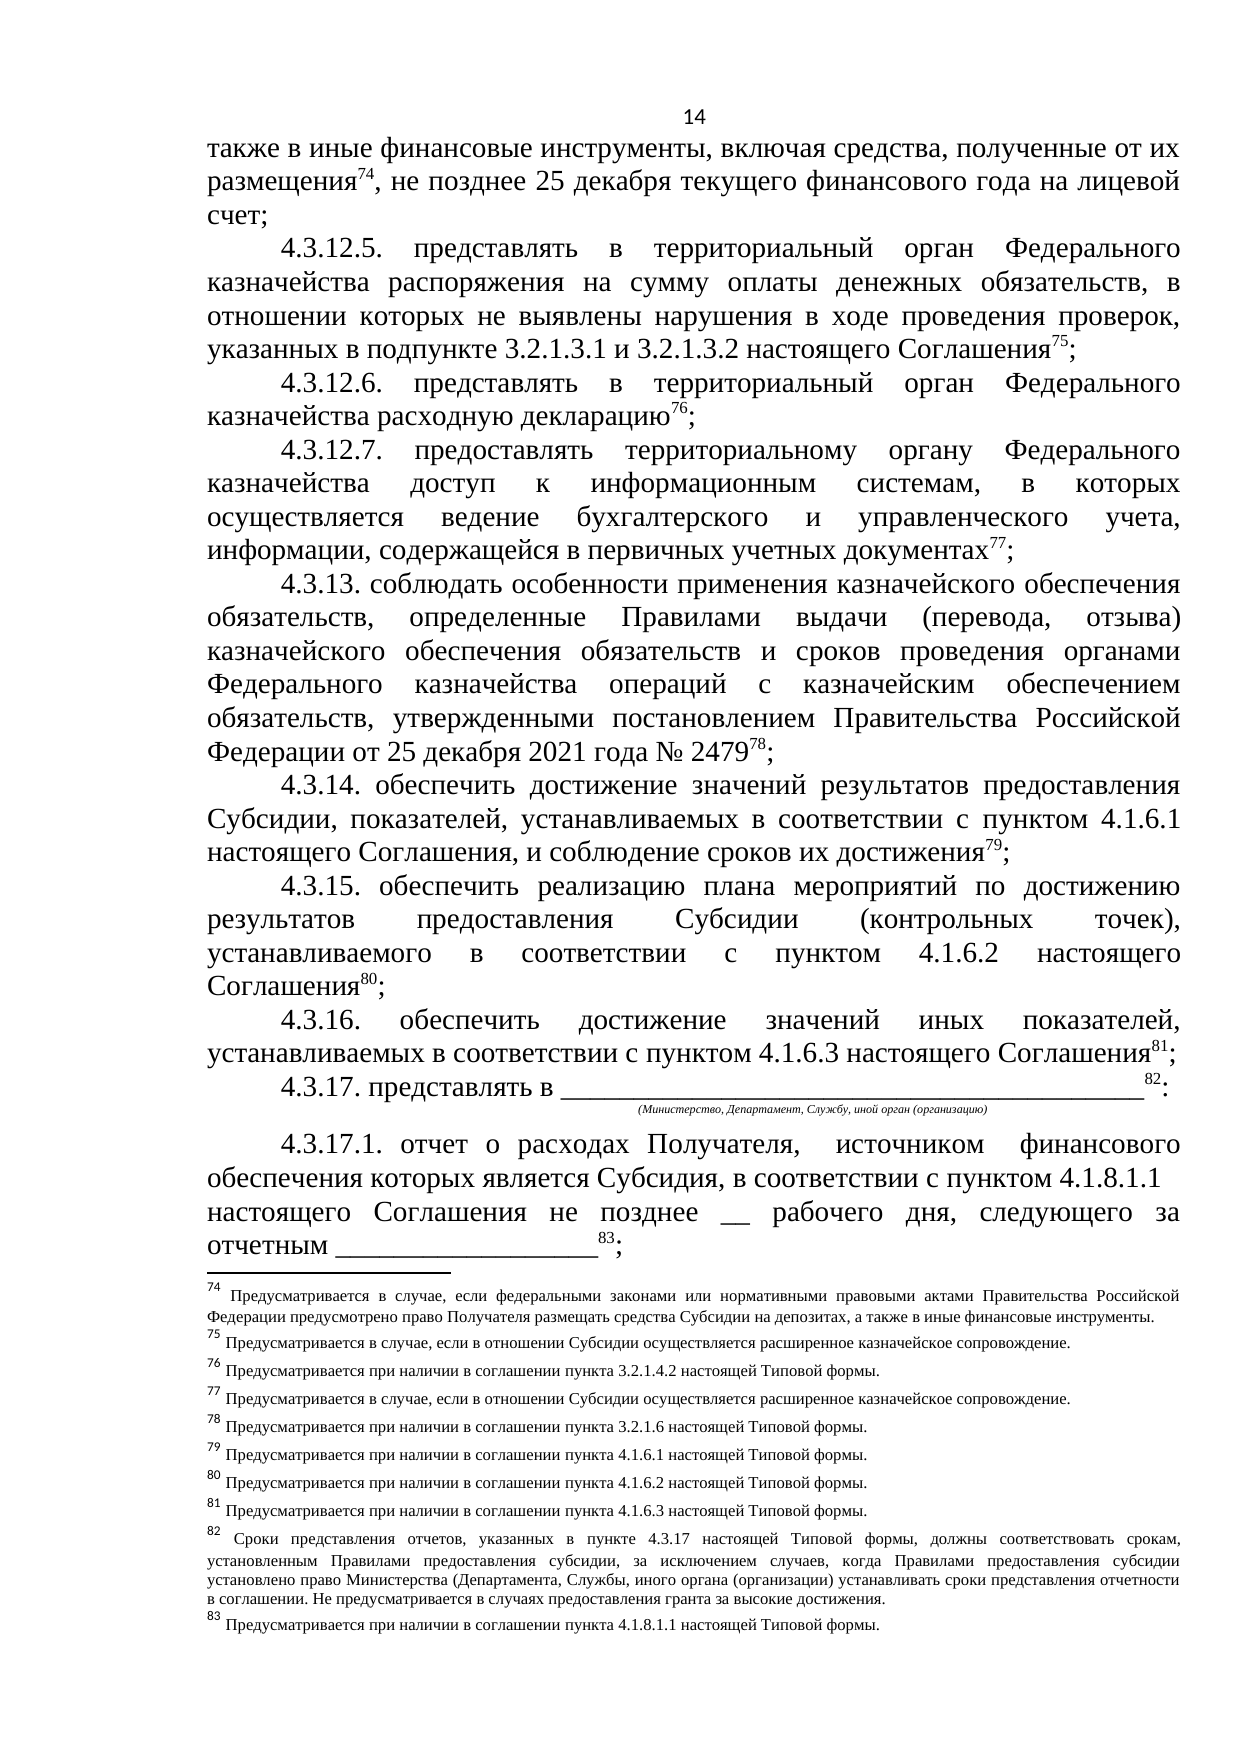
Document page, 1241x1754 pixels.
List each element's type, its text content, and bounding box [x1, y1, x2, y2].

text 4.3.12.6. представлять в территориальный орган Федерального казначейства расходную декларацию; [207, 365, 1181, 432]
text 4.3.16. обеспечить достижение значений иных показателей, устанавливаемых в соответствии с пунктом 4.1.6.3 настоящего Соглашения; [207, 1002, 1181, 1069]
text настоящего Соглашения не позднее __ рабочего дня, следующего за отчетным __________________; [207, 1194, 1181, 1261]
text 4.3.17.1. отчет о расходах Получателя, источником финансового обеспечения которых является Субсидия, в соответствии с пунктом 4.1.8.1.1 [207, 1127, 1181, 1194]
text 4.3.17. представлять в ________________________________________: [207, 1069, 1181, 1103]
text 4.3.12.7. предоставлять территориальному органу Федерального казначейства доступ к информационным системам, в которых осуществляется ведение бухгалтерского и управленческого учета, информации, содержащейся в первичных учетных документах; [207, 432, 1181, 566]
text 4.3.14. обеспечить достижение значений результатов предоставления Субсидии, показателей, устанавливаемых в соответствии с пунктом 4.1.6.1 настоящего Соглашения, и соблюдение сроков их достижения; [207, 767, 1181, 868]
text 4.3.12.5. представлять в территориальный орган Федерального казначейства распоряжения на сумму оплаты денежных обязательств, в отношении которых не выявлены нарушения в ходе проведения проверок, указанных в подпункте 3.2.1.3.1 и 3.2.1.3.2 настоящего Соглашения; [207, 231, 1181, 365]
text 4.3.13. соблюдать особенности применения казначейского обеспечения обязательств, определенные Правилами выдачи (перевода, отзыва) казначейского обеспечения обязательств и сроков проведения органами Федерального казначейства операций с казначейским обеспечением обязательств, утвержденными постановлением Правительства Российской Федерации от 25 декабря 2021 года № 2479; [207, 566, 1181, 767]
text (Министерство, Департамент, Службу, иной орган (организацию) [207, 1103, 1181, 1127]
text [207, 130, 1181, 231]
text 4.3.15. обеспечить реализацию плана мероприятий по достижению результатов предоставления Субсидии (контрольных точек), устанавливаемого в соответствии с пунктом 4.1.6.2 настоящего Соглашения; [207, 868, 1181, 1002]
